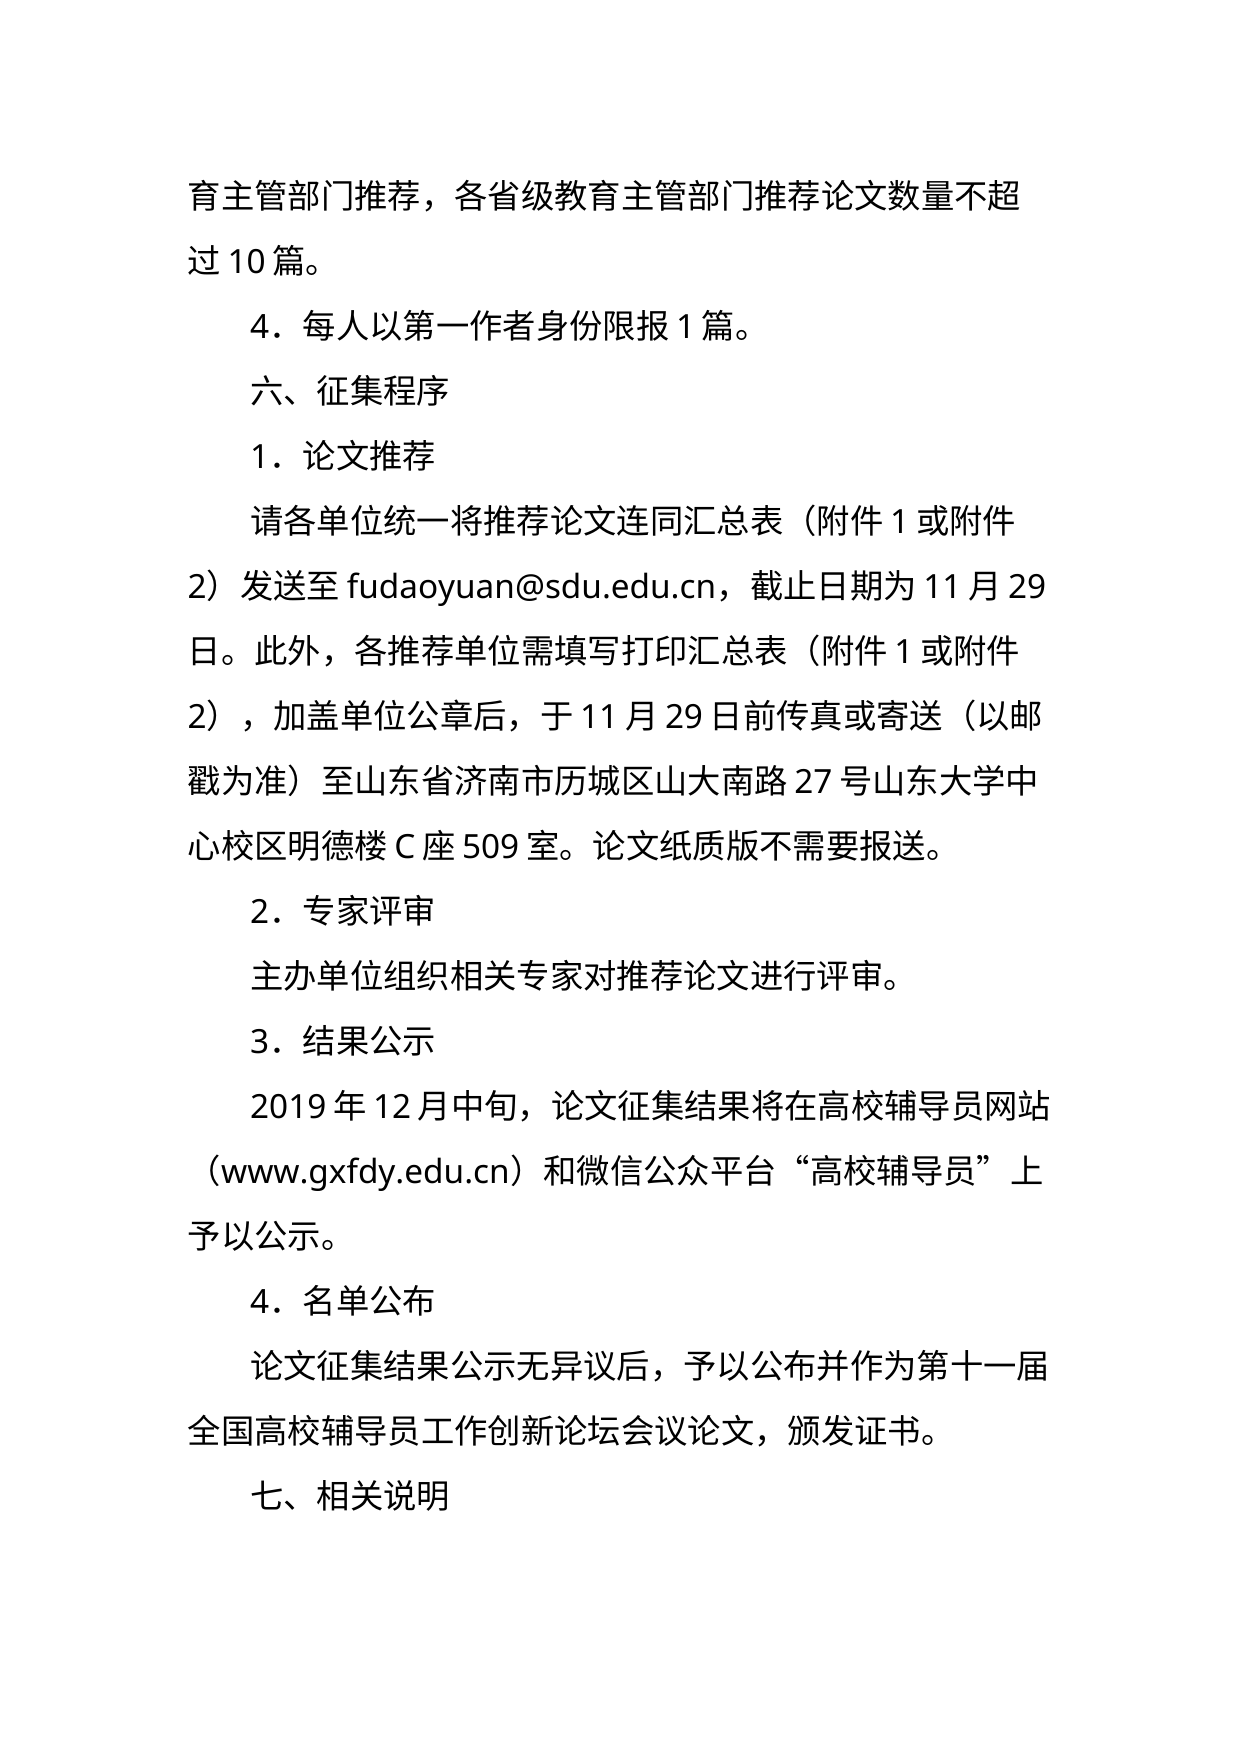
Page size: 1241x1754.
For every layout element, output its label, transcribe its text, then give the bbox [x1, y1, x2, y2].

text 2．专家评审 [187, 877, 1053, 942]
text 2019年12月中旬，论文征集结果将在高校辅导员网站（www.gxfdy.edu.cn）和微信公众平台“高校辅导员”上予以公示。 [187, 1072, 1053, 1267]
text 4．每人以第一作者身份限报1篇。 [187, 292, 1053, 357]
text 1．论文推荐 [187, 422, 1053, 487]
text 3．结果公示 [187, 1007, 1053, 1072]
text 主办单位组织相关专家对推荐论文进行评审。 [187, 942, 1053, 1007]
text 请各单位统一将推荐论文连同汇总表（附件1或附件2）发送至fudaoyuan@sdu.edu.cn，截止日期为11月29日。此外，各推荐单位需填写打印汇总表（附件1或附件2），加盖单位公章后，于11月29日前传真或寄送（以邮戳为准）至山东省济南市历城区山大南路27号山东大学中心校区明德楼C座509室。论文纸质版不需要报送。 [187, 487, 1053, 877]
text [187, 162, 1053, 292]
text 4．名单公布 [187, 1267, 1053, 1332]
text 六、征集程序 [187, 357, 1053, 422]
text 论文征集结果公示无异议后，予以公布并作为第十一届全国高校辅导员工作创新论坛会议论文，颁发证书。 [187, 1332, 1053, 1462]
text 七、相关说明 [187, 1462, 1053, 1527]
